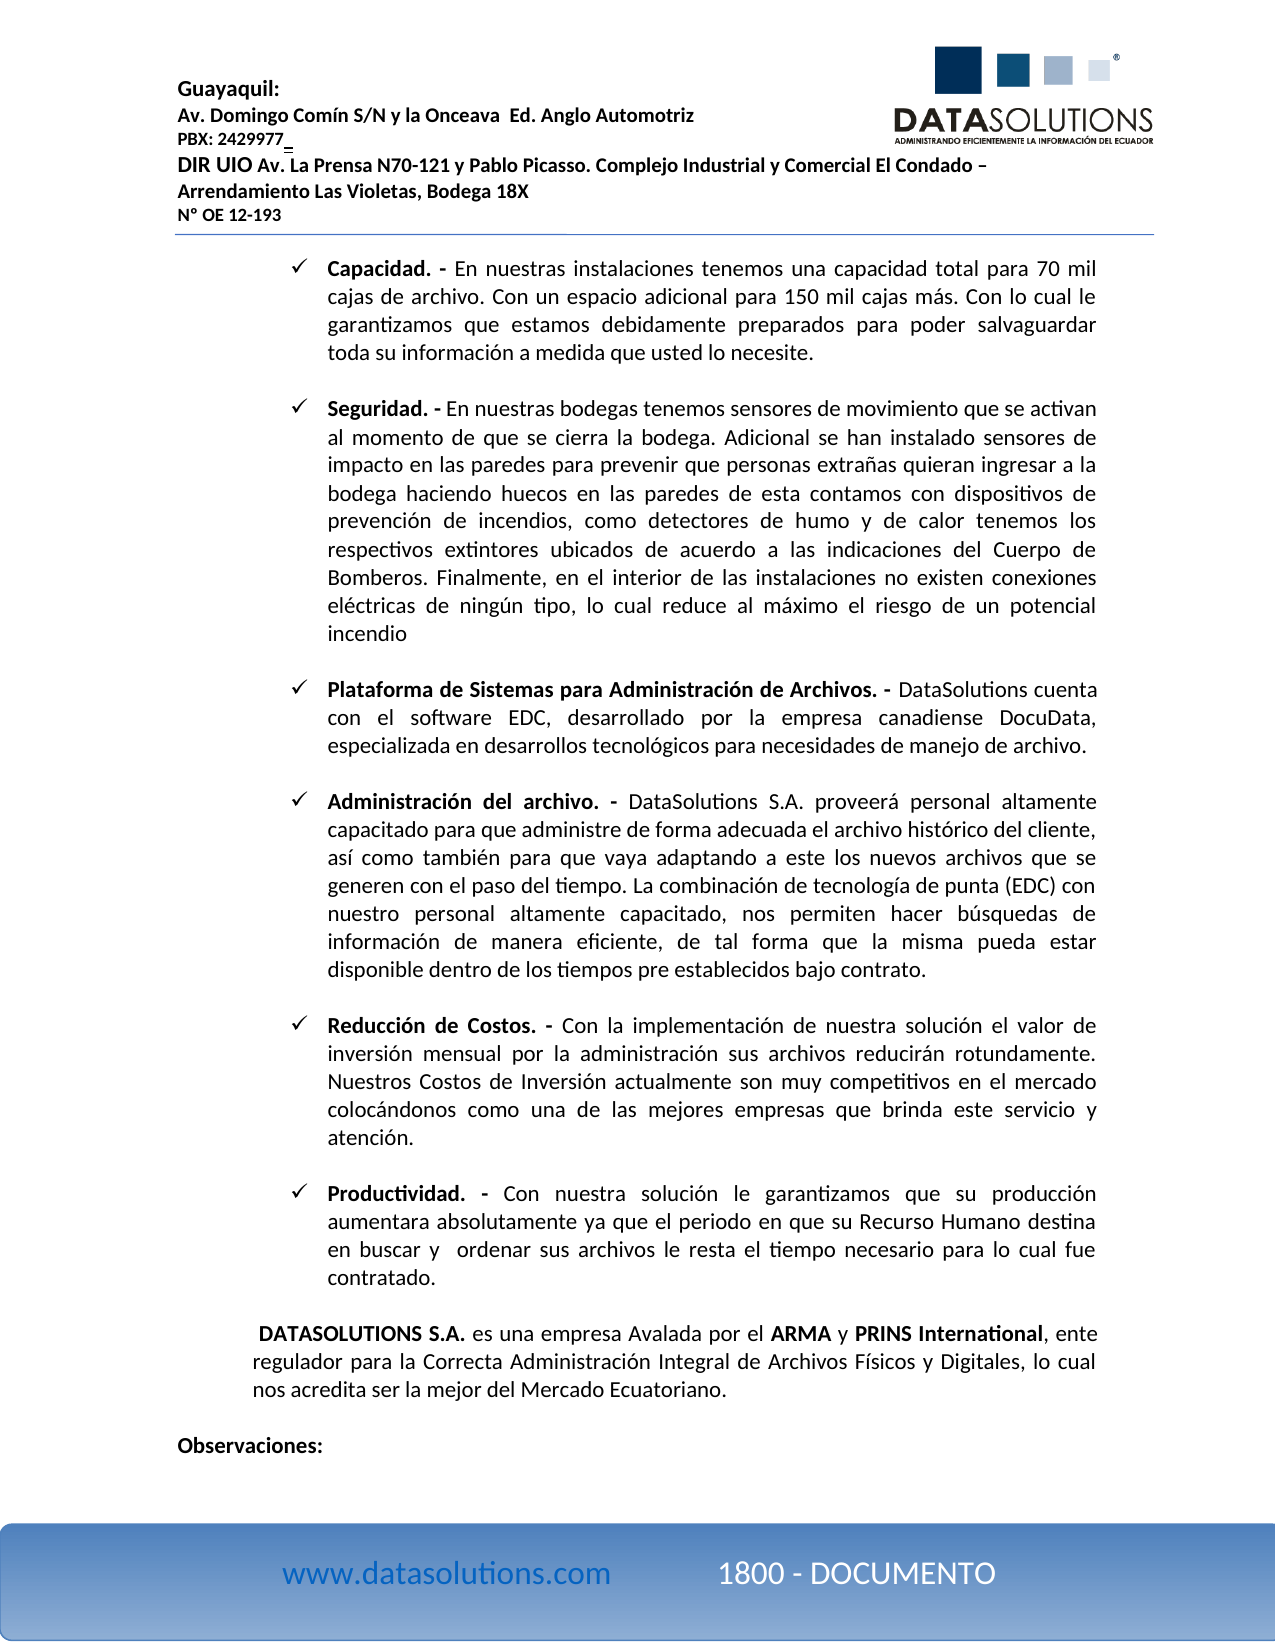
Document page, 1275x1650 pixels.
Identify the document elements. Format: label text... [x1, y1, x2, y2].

list Plataforma de Sistemas para Administración de Archivos. - DataSolutions cuenta con el software EDC, desarrollado por la empresa canadiense DocuData, especializada en desarrollos tecnológicos para necesidades de manejo de archivo. [290, 675, 1098, 759]
picture [892, 42, 1155, 148]
list Reducción de Costos. - Con la implementación de nuestra solución el valor de inversión mensual por la administración sus archivos reducirán rotundamente. Nuestros Costos de Inversión actualmente son muy competitivos en el mercado colocándonos como una de las mejores empresas que brinda este servicio y atención. [290, 1011, 1098, 1151]
list Productividad. - Con nuestra solución le garantizamos que su producción aumentara absolutamente ya que el periodo en que su Recurso Humano destina en buscar y ordenar sus archivos le resta el tiempo necesario para lo cual fue contratado. [290, 1179, 1098, 1291]
list DATASOLUTIONS S.A. es una empresa Avalada por el ARMA y PRINS International, ente regulador para la Correcta Administración Integral de Archivos Físicos y Digitales, lo cual nos acredita ser la mejor del Mercado Ecuatoriano. [252, 1319, 1098, 1403]
text Observaciones: [177, 1431, 1098, 1459]
list Seguridad. - En nuestras bodegas tenemos sensores de movimiento que se activan al momento de que se cierra la bodega. Adicional se han instalado sensores de impacto en las paredes para prevenir que personas extrañas quieran ingresar a la bodega haciendo huecos en las paredes de esta contamos con dispositivos de prevención de incendios, como detectores de humo y de calor tenemos los respectivos extintores ubicados de acuerdo a las indicaciones del Cuerpo de Bomberos. Finalmente, en el interior de las instalaciones no existen conexiones eléctricas de ningún tipo, lo cual reduce al máximo el riesgo de un potencial incendio [290, 394, 1098, 647]
list Capacidad. - En nuestras instalaciones tenemos una capacidad total para 70 mil cajas de archivo. Con un espacio adicional para 150 mil cajas más. Con lo cual le garantizamos que estamos debidamente preparados para poder salvaguardar toda su información a medida que usted lo necesite. [290, 254, 1098, 367]
list Administración del archivo. - DataSolutions S.A. proveerá personal altamente capacitado para que administre de forma adecuada el archivo histórico del cliente, así como también para que vaya adaptando a este los nuevos archivos que se generen con el paso del tiempo. La combinación de tecnología de punta (EDC) con nuestro personal altamente capacitado, nos permiten hacer búsquedas de información de manera eficiente, de tal forma que la misma pueda estar disponible dentro de los tiempos pre establecidos bajo contrato. [290, 787, 1098, 983]
